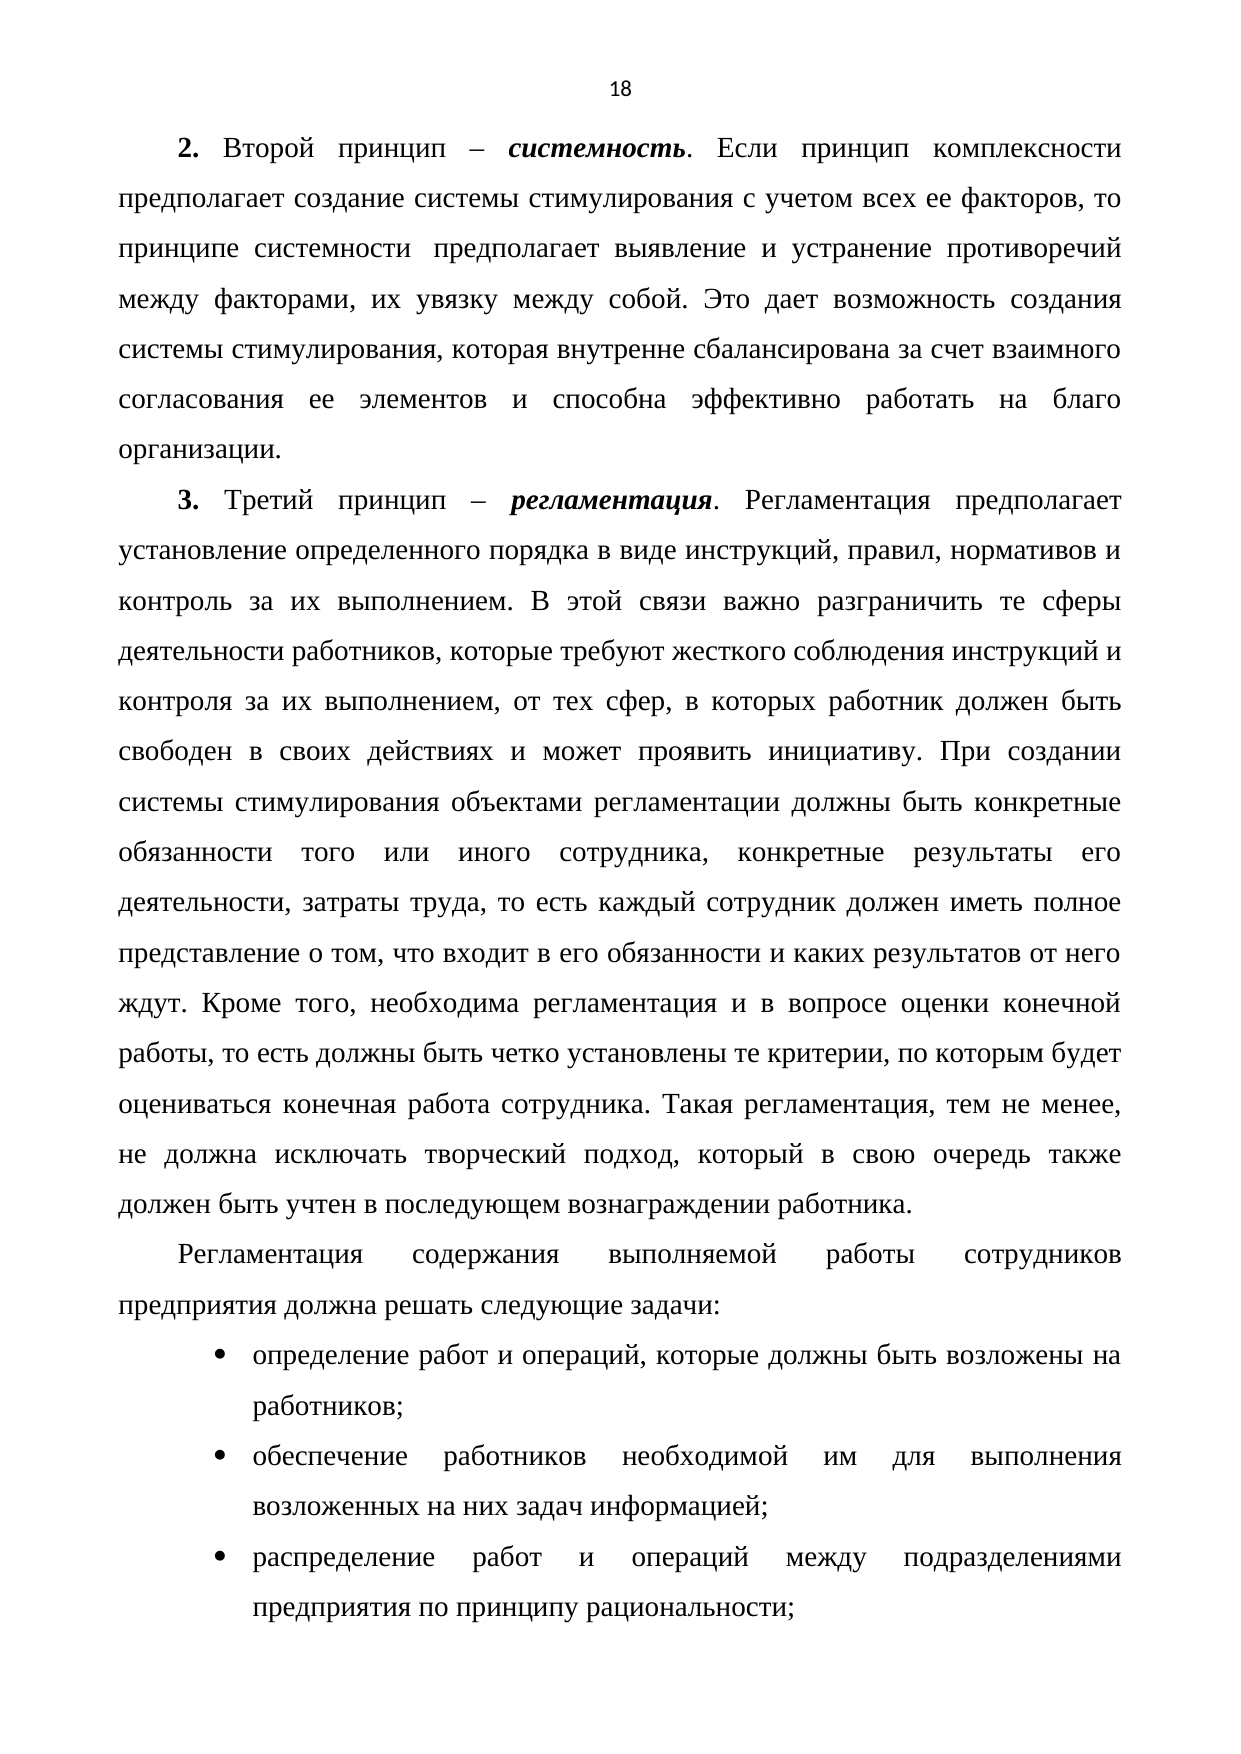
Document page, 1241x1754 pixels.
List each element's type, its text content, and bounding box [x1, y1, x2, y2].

list обеспечение работников необходимой им для выполнения возложенных на них задач информацией; [215, 1438, 1122, 1522]
list определение работ и операций, которые должны быть возложены на работников; [215, 1337, 1122, 1421]
text 3. Третий принцип – регламентация. Регламентация предполагает установление определенного порядка в виде инструкций, правил, нормативов и контроль за их выполнением. В этой связи важно разграничить те сферы деятельности работников, которые требуют жесткого соблюдения инструкций и контроля за их выполнением, от тех сфер, в которых работник должен быть свободен в своих действиях и может проявить инициативу. При создании системы стимулирования объектами регламентации должны быть конкретные обязанности того или иного сотрудника, конкретные результаты его деятельности, затраты труда, то есть каждый сотрудник должен иметь полное представление о том, что входит в его обязанности и каких результатов от него ждут. Кроме того, необходима регламентация и в вопросе оценки конечной работы, то есть должны быть четко установлены те критерии, по которым будет оцениваться конечная работа сотрудника. Такая регламентация, тем не менее, не должна исключать творческий подход, который в свою очередь также должен быть учтен в последующем вознаграждении работника. [118, 482, 1122, 1220]
text 2. Второй принцип – системность. Если принцип комплексности предполагает создание системы стимулирования с учетом всех ее факторов, то принципе системности предполагает выявление и устранение противоречий между факторами, их увязку между собой. Это дает возможность создания системы стимулирования, которая внутренне сбалансирована за счет взаимного согласования ее элементов и способна эффективно работать на благо организации. [118, 130, 1122, 465]
text Регламентация содержания выполняемой работы сотрудников предприятия должна решать следующие задачи: [118, 1237, 1122, 1321]
list распределение работ и операций между подразделениями предприятия по принципу рациональности; [215, 1539, 1122, 1623]
